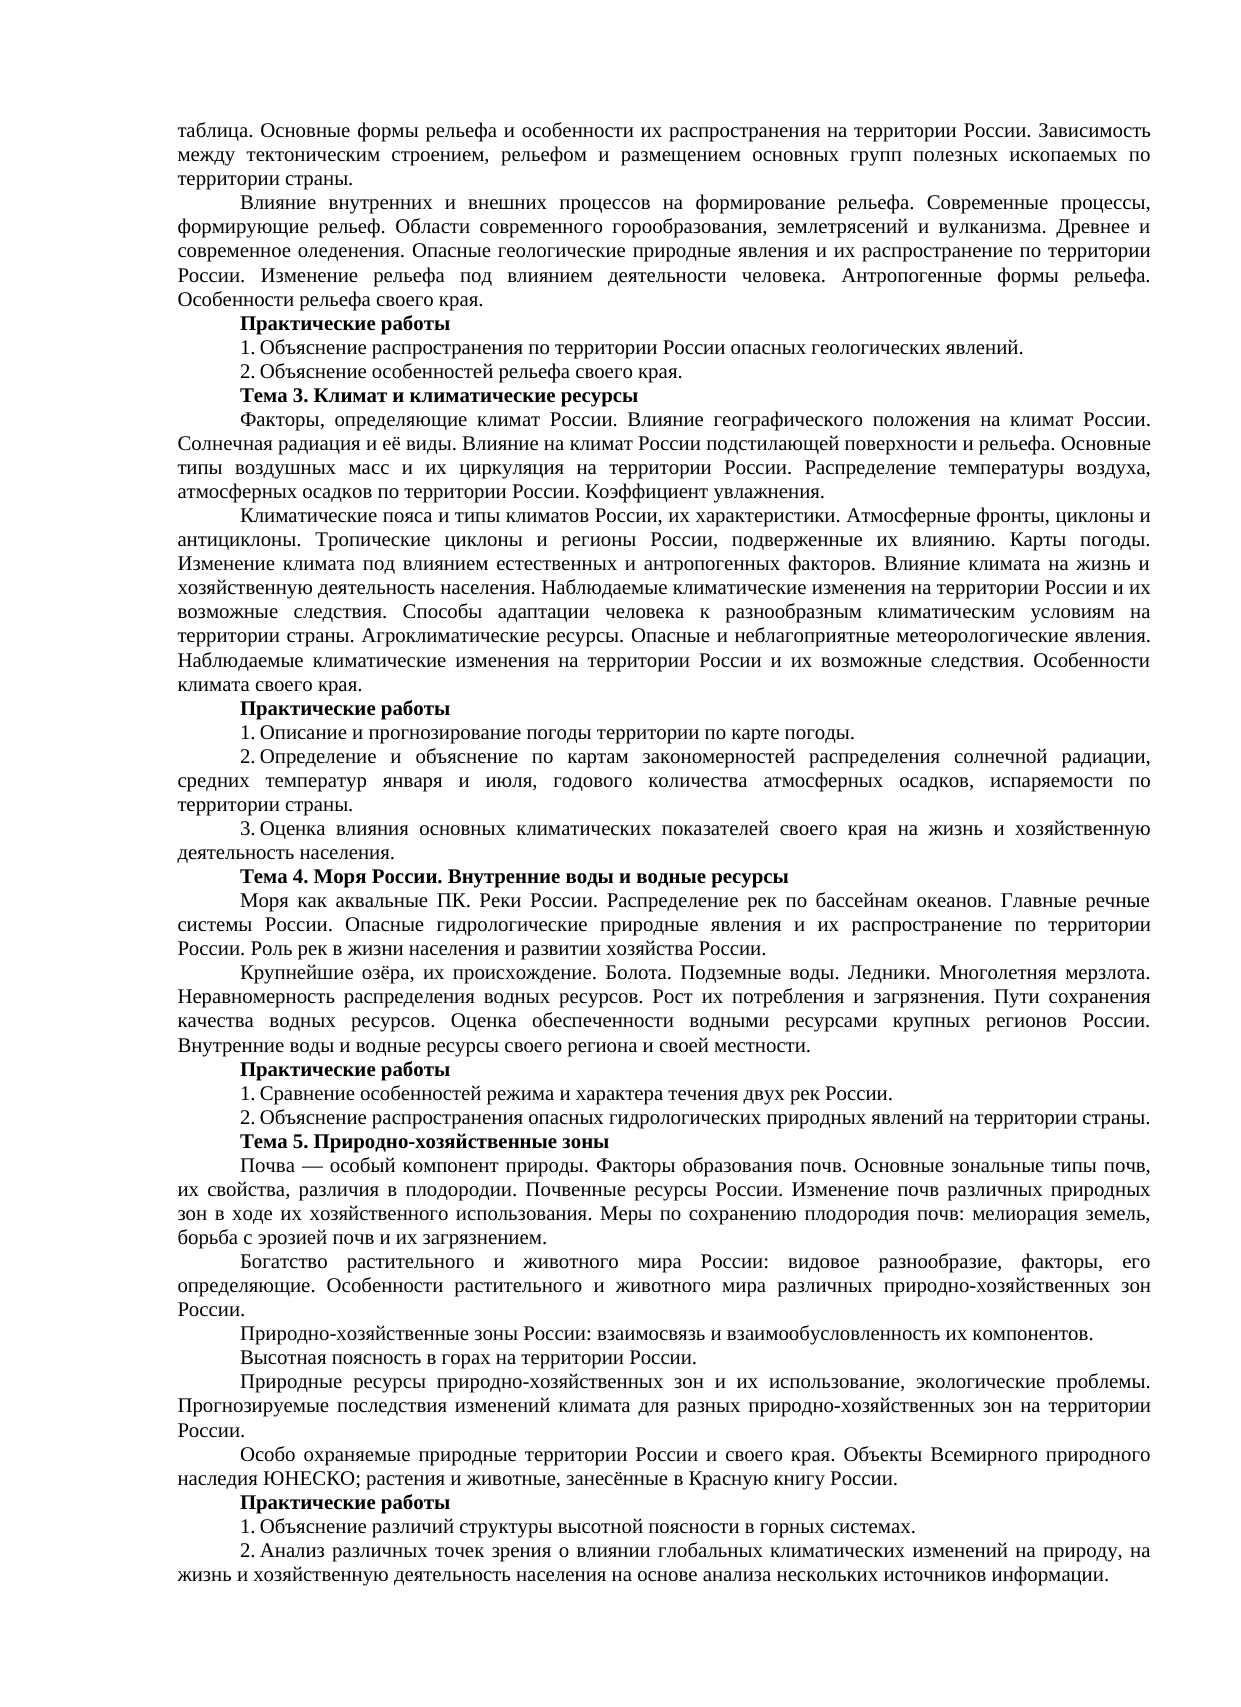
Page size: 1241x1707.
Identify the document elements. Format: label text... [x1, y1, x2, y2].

text Природные ресурсы природно-хозяйственных зон и их использование, экологические проблемы. Прогнозируемые последствия изменений климата для разных природно-хозяйственных зон на территории России. [177, 1369, 1152, 1442]
text Влияние внутренних и внешних процессов на формирование рельефа. Современные процессы, формирующие рельеф. Области современного горообразования, землетрясений и вулканизма. Древнее и современное оледенения. Опасные геологические природные явления и их распространение по территории России. Изменение рельефа под влиянием деятельности человека. Антропогенные формы рельефа. Особенности рельефа своего края. [177, 190, 1152, 311]
text Высотная поясность в горах на территории России. [177, 1345, 1152, 1369]
text 3. Оценка влияния основных климатических показателей своего края на жизнь и хозяйственную деятельность населения. [177, 816, 1152, 864]
text Тема 5. Природно-хозяйственные зоны [177, 1129, 1152, 1153]
text 2. Объяснение распространения опасных гидрологических природных явлений на территории страны. [177, 1105, 1152, 1129]
text 2. Анализ различных точек зрения о влиянии глобальных климатических изменений на природу, на жизнь и хозяйственную деятельность населения на основе анализа нескольких источников информации. [177, 1538, 1152, 1586]
text 1. Объяснение различий структуры высотной поясности в горных системах. [177, 1514, 1152, 1538]
text Тема 4. Моря России. Внутренние воды и водные ресурсы [177, 864, 1152, 888]
text Особо охраняемые природные территории России и своего края. Объекты Всемирного природного наследия ЮНЕСКО; растения и животные, занесённые в Красную книгу России. [177, 1442, 1152, 1490]
text Практические работы [177, 1057, 1152, 1081]
text Тема 3. Климат и климатические ресурсы [177, 383, 1152, 407]
text Климатические пояса и типы климатов России, их характеристики. Атмосферные фронты, циклоны и антициклоны. Тропические циклоны и регионы России, подверженные их влиянию. Карты погоды. Изменение климата под влиянием естественных и антропогенных факторов. Влияние климата на жизнь и хозяйственную деятельность населения. Наблюдаемые климатические изменения на территории России и их возможные следствия. Способы адаптации человека к разнообразным климатическим условиям на территории страны. Агроклиматические ресурсы. Опасные и неблагоприятные метеорологические явления. Наблюдаемые климатические изменения на территории России и их возможные следствия. Особенности климата своего края. [177, 503, 1152, 696]
text Моря как аквальные ПК. Реки России. Распределение рек по бассейнам океанов. Главные речные системы России. Опасные гидрологические природные явления и их распространение по территории России. Роль рек в жизни населения и развитии хозяйства России. [177, 888, 1152, 960]
text 1. Описание и прогнозирование погоды территории по карте погоды. [177, 720, 1152, 744]
text Почва — особый компонент природы. Факторы образования почв. Основные зональные типы почв, их свойства, различия в плодородии. Почвенные ресурсы России. Изменение почв различных природных зон в ходе их хозяйственного использования. Меры по сохранению плодородия почв: мелиорация земель, борьба с эрозией почв и их загрязнением. [177, 1153, 1152, 1249]
text 2. Определение и объяснение по картам закономерностей распределения солнечной радиации, средних температур января и июля, годового количества атмосферных осадков, испаряемости по территории страны. [177, 744, 1152, 816]
text Практические работы [177, 696, 1152, 720]
text Факторы, определяющие климат России. Влияние географического положения на климат России. Солнечная радиация и её виды. Влияние на климат России подстилающей поверхности и рельефа. Основные типы воздушных масс и их циркуляция на территории России. Распределение температуры воздуха, атмосферных осадков по территории России. Коэффициент увлажнения. [177, 407, 1152, 503]
text 2. Объяснение особенностей рельефа своего края. [177, 359, 1152, 383]
text Природно-хозяйственные зоны России: взаимосвязь и взаимообусловленность их компонентов. [177, 1321, 1152, 1345]
text 1. Объяснение распространения по территории России опасных геологических явлений. [177, 335, 1152, 359]
text Богатство растительного и животного мира России: видовое разнообразие, факторы, его определяющие. Особенности растительного и животного мира различных природно-хозяйственных зон России. [177, 1249, 1152, 1321]
text Крупнейшие озёра, их происхождение. Болота. Подземные воды. Ледники. Многолетняя мерзлота. Неравномерность распределения водных ресурсов. Рост их потребления и загрязнения. Пути сохранения качества водных ресурсов. Оценка обеспеченности водными ресурсами крупных регионов России. Внутренние воды и водные ресурсы своего региона и своей местности. [177, 960, 1152, 1057]
text 1. Сравнение особенностей режима и характера течения двух рек России. [177, 1081, 1152, 1105]
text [177, 118, 1152, 190]
text Практические работы [177, 1490, 1152, 1514]
text Практические работы [177, 311, 1152, 335]
